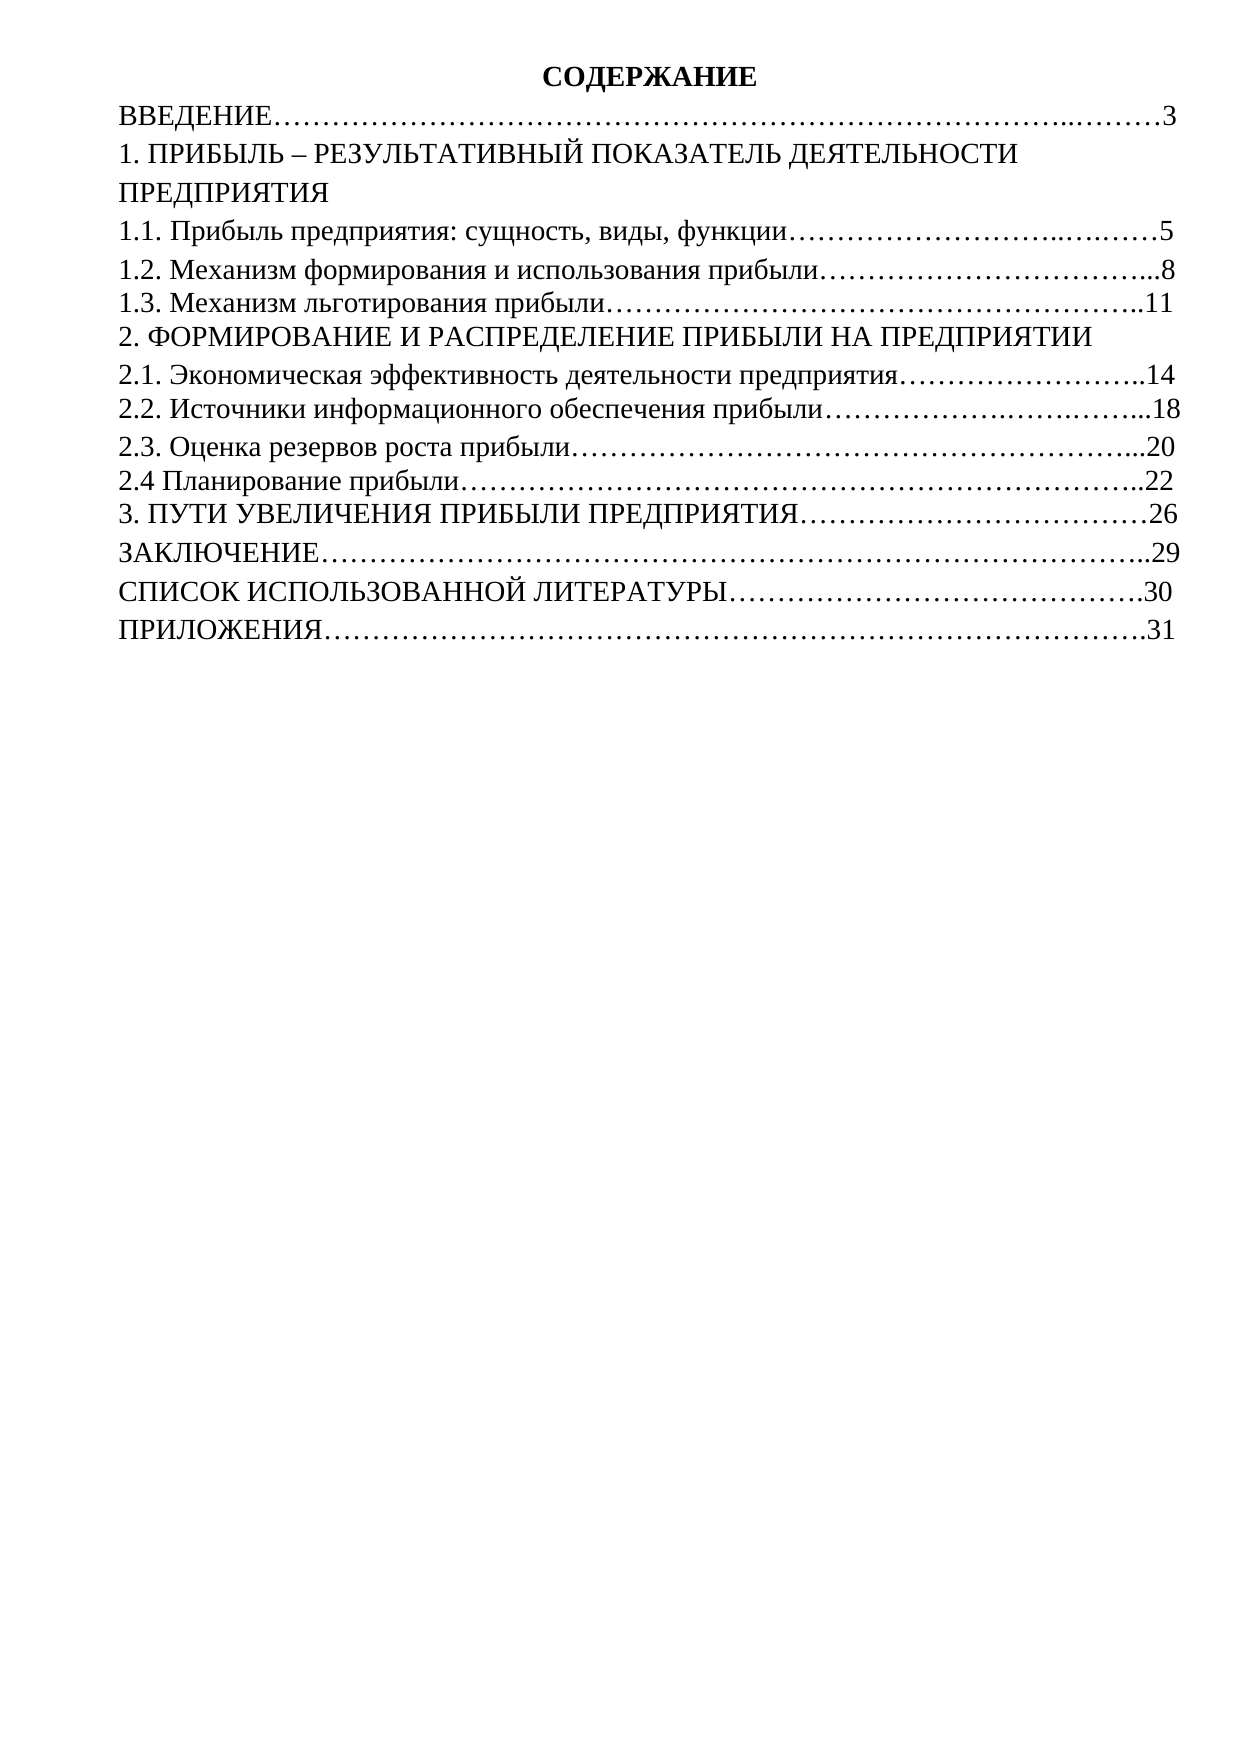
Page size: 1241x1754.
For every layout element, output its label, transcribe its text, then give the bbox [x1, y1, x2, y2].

text 2.1. Экономическая эффективность деятельности предприятия……………………..14 [118, 357, 1181, 391]
text Заключение…………………………………………………………………………..29 [118, 535, 1181, 569]
text СОДЕРЖАНИЕ [118, 59, 1181, 93]
text 3. Пути увеличения прибыли предприятия………………………………26 [118, 497, 1181, 530]
text 1.2. Механизм формирования и использования прибыли……………………………...8 [118, 252, 1181, 285]
text ПРИЛОЖЕНИЯ………………………………………………………………………….31 [118, 612, 1181, 646]
list Прибыль предприятия: сущность, виды, функции………………………..….……5 [118, 213, 1181, 247]
text 2.4 Планирование прибыли……………………………………………………………..22 [118, 463, 1181, 497]
text 2.3. Оценка резервов роста прибыли…………………………………………………...20 [118, 429, 1181, 463]
text Список использованной литературы…………………………………….30 [118, 574, 1181, 607]
text 2.2. Источники информационного обеспечения прибыли……………….…….……...18 [118, 391, 1181, 424]
text 1. ПРИБЫЛЬ – РЕЗУЛЬТАТИВНЫЙ ПОКАЗАТЕЛЬ ДЕЯТЕЛЬНОСТИ ПРЕДПРИЯТИЯ [118, 136, 1181, 208]
text 2. ФОРМИРОВАНИЕ И РАСПРЕДЕЛение прибыли на предприятии [118, 319, 1181, 352]
text 1.3. Механизм льготирования прибыли………………………………………………..11 [118, 285, 1181, 319]
text ВВЕДЕНИЕ………………………………………………………………………..………3 [118, 98, 1181, 131]
